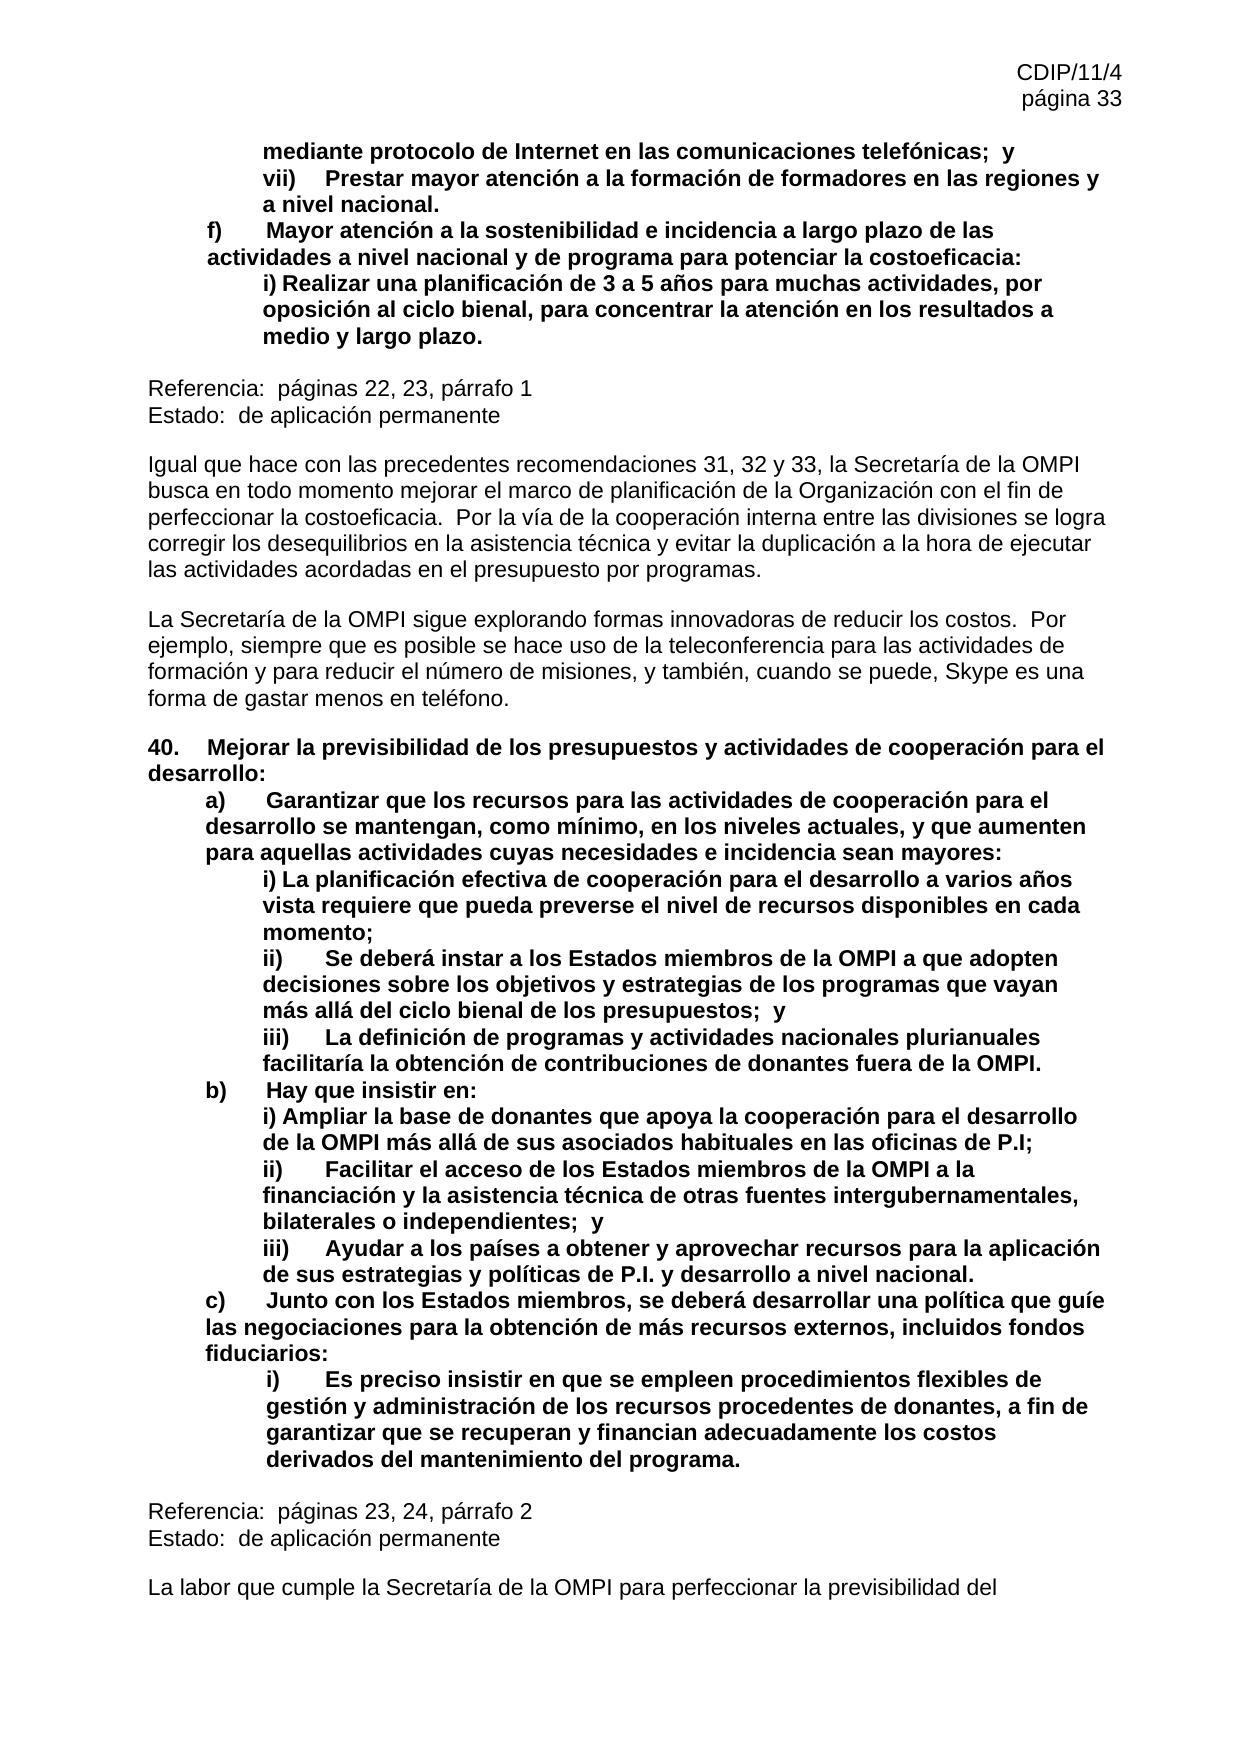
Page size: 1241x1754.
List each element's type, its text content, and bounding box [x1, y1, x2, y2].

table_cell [136, 1498, 1122, 1600]
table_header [136, 138, 1122, 375]
table_cell Referencia: páginas 22, 23, párrafo 1 Estado: de aplicación permanente Igual que hace con las precedentes recomendaciones 31, 32 y 33, la Secretaría de la OMPI busca en todo momento mejorar el marco de planificación de la Organización con el fin de perfeccionar la costoeficacia. Por la vía de la cooperación interna entre las divisiones se logra corregir los desequilibrios en la asistencia técnica y evitar la duplicación a la hora de ejecutar las actividades acordadas en el presupuesto por programas. La Secretaría de la OMPI sigue explorando formas innovadoras de reducir los costos. Por ejemplo, siempre que es posible se hace uso de la teleconferencia para las actividades de formación y para reducir el número de misiones, y también, cuando se puede, Skype es una forma de gastar menos en teléfono. [136, 375, 1122, 734]
table_cell Mejorar la previsibilidad de los presupuestos y actividades de cooperación para el desarrollo: Garantizar que los recursos para las actividades de cooperación para el desarrollo se mantengan, como mínimo, en los niveles actuales, y que aumenten para aquellas actividades cuyas necesidades e incidencia sean mayores: La planificación efectiva de cooperación para el desarrollo a varios años vista requiere que pueda preverse el nivel de recursos disponibles en cada momento; Se deberá instar a los Estados miembros de la OMPI a que adopten decisiones sobre los objetivos y estrategias de los programas que vayan más allá del ciclo bienal de los presupuestos; y La definición de programas y actividades nacionales plurianuales facilitaría la obtención de contribuciones de donantes fuera de la OMPI. Hay que insistir en: Ampliar la base de donantes que apoya la cooperación para el desarrollo de la OMPI más allá de sus asociados habituales en las oficinas de P.I; Facilitar el acceso de los Estados miembros de la OMPI a la financiación y la asistencia técnica de otras fuentes intergubernamentales, bilaterales o independientes; y Ayudar a los países a obtener y aprovechar recursos para la aplicación de sus estrategias y políticas de P.I. y desarrollo a nivel nacional. Junto con los Estados miembros, se deberá desarrollar una política que guíe las negociaciones para la obtención de más recursos externos, incluidos fondos fiduciarios: Es preciso insistir en que se empleen procedimientos flexibles de gestión y administración de los recursos procedentes de donantes, a fin de garantizar que se recuperan y financian adecuadamente los costos derivados del mantenimiento del programa. [136, 734, 1122, 1498]
